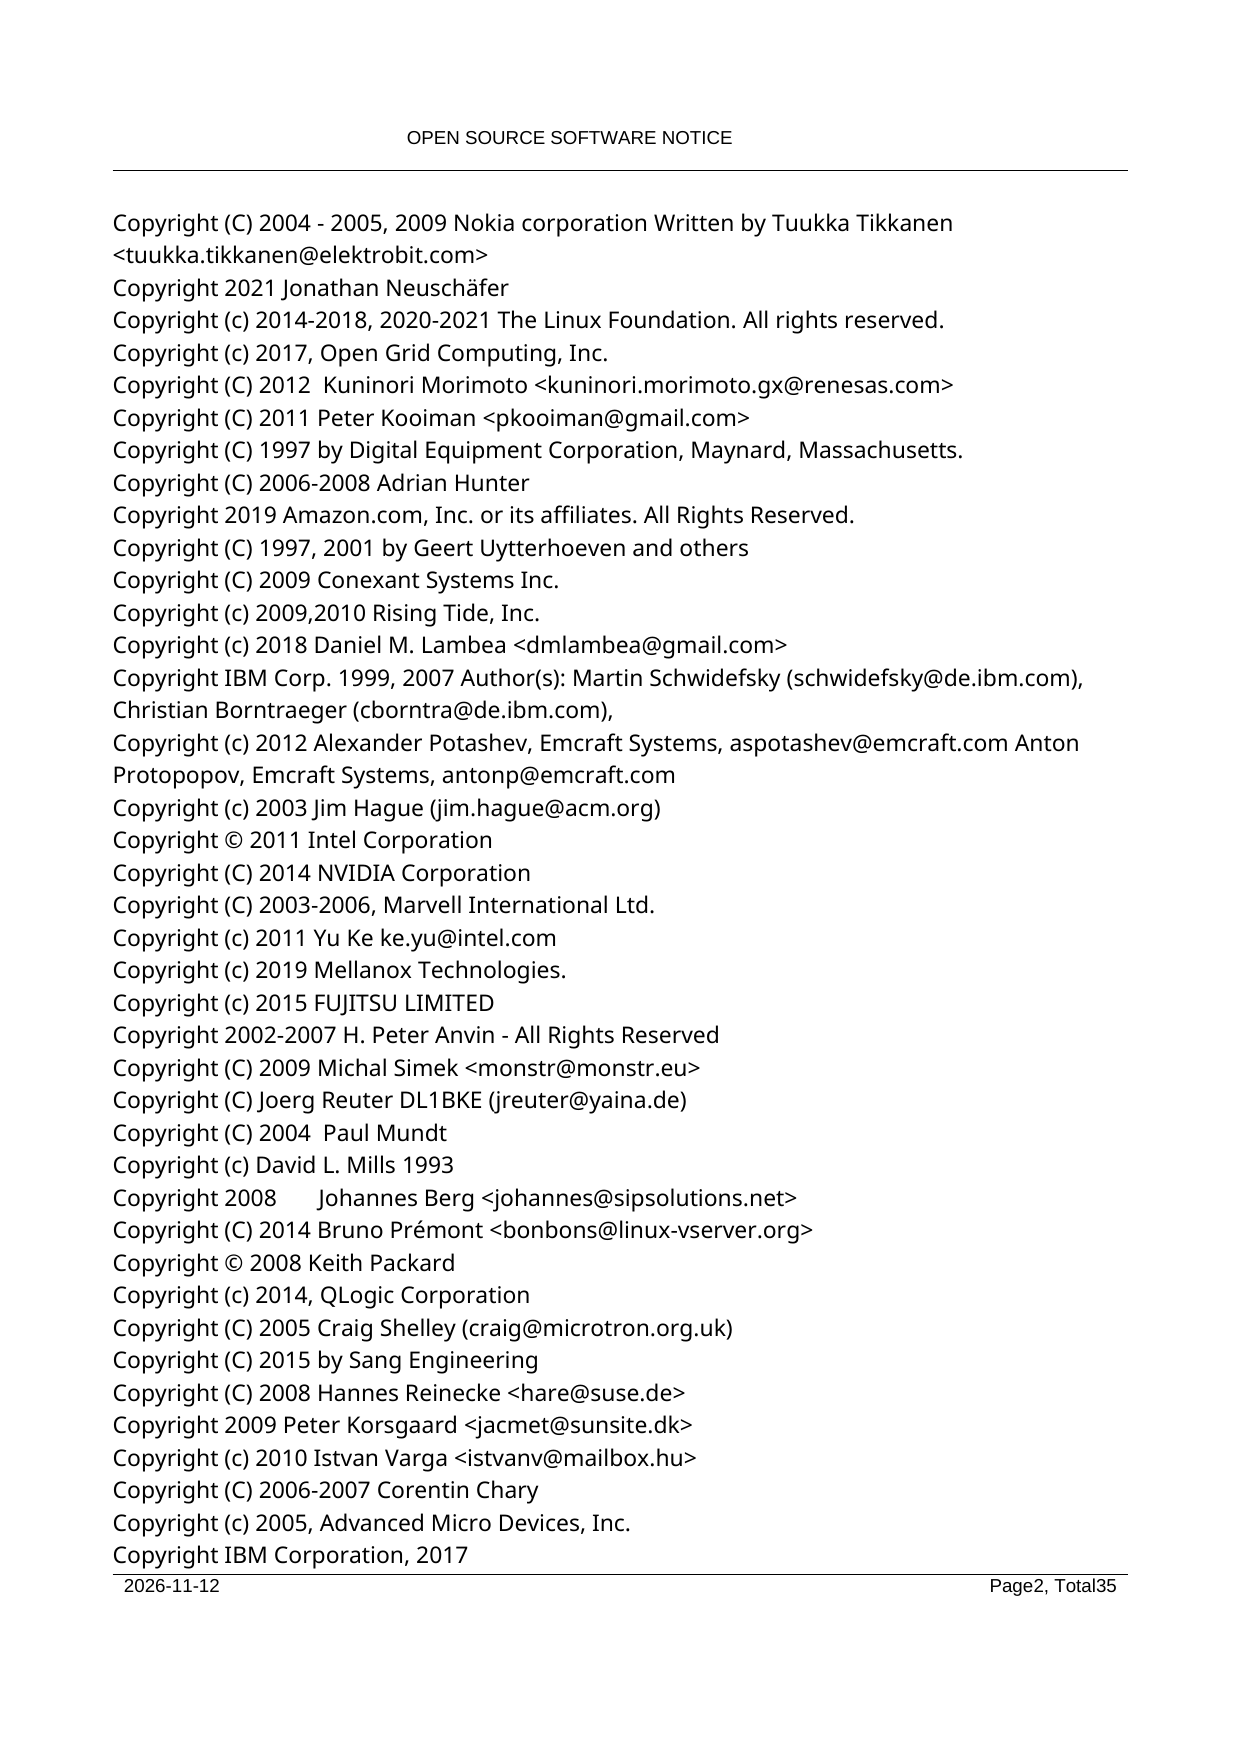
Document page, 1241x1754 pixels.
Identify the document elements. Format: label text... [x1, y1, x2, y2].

text Copyright (c) 2012 Alexander Potashev, Emcraft Systems, aspotashev@emcraft.com Anton Protopopov, Emcraft Systems, antonp@emcraft.com [112, 726, 1128, 791]
text Copyright (c) 2003 Jim Hague (jim.hague@acm.org) [112, 791, 1128, 824]
text Copyright (c) 2019 Mellanox Technologies. [112, 954, 1128, 986]
text Copyright (C) 2014 Bruno Prémont <bonbons@linux-vserver.org> [112, 1214, 1128, 1246]
text Copyright (C) 2003-2006, Marvell International Ltd. [112, 889, 1128, 921]
text Copyright 2021 Jonathan Neuschäfer [112, 271, 1128, 304]
text Copyright (C) 2006-2008 Adrian Hunter [112, 466, 1128, 499]
text Copyright (c) 2014-2018, 2020-2021 The Linux Foundation. All rights reserved. [112, 304, 1128, 336]
text Copyright (C) 2004 - 2005, 2009 Nokia corporation Written by Tuukka Tikkanen <tuukka.tikkanen@elektrobit.com> [112, 206, 1128, 271]
text Copyright (C) 1997, 2001 by Geert Uytterhoeven and others [112, 531, 1128, 564]
text Copyright 2009 Peter Korsgaard <jacmet@sunsite.dk> [112, 1409, 1128, 1441]
text Copyright (c) 2014, QLogic Corporation [112, 1279, 1128, 1311]
text Copyright (C) 2006-2007 Corentin Chary [112, 1474, 1128, 1506]
text Copyright IBM Corp. 1999, 2007 Author(s): Martin Schwidefsky (schwidefsky@de.ibm.com), Christian Borntraeger (cborntra@de.ibm.com), [112, 661, 1128, 726]
text Copyright 2019 Amazon.com, Inc. or its affiliates. All Rights Reserved. [112, 499, 1128, 531]
text Copyright (C) 2014 NVIDIA Corporation [112, 856, 1128, 889]
text Copyright (C) 1997 by Digital Equipment Corporation, Maynard, Massachusetts. [112, 434, 1128, 466]
text Copyright (C) 2009 Michal Simek <monstr@monstr.eu> [112, 1051, 1128, 1084]
text Copyright (C) 2009 Conexant Systems Inc. [112, 564, 1128, 596]
text Copyright (c) 2005, Advanced Micro Devices, Inc. [112, 1506, 1128, 1539]
text Copyright (C) 2005 Craig Shelley (craig@microtron.org.uk) [112, 1311, 1128, 1344]
text Copyright (C) 2004 Paul Mundt [112, 1116, 1128, 1149]
text Copyright (C) 2012 Kuninori Morimoto <kuninori.morimoto.gx@renesas.com> [112, 369, 1128, 401]
text Copyright (c) David L. Mills 1993 [112, 1149, 1128, 1181]
text Copyright (c) 2010 Istvan Varga <istvanv@mailbox.hu> [112, 1441, 1128, 1474]
text Copyright (c) 2018 Daniel M. Lambea <dmlambea@gmail.com> [112, 629, 1128, 661]
text Copyright 2008 Johannes Berg <johannes@sipsolutions.net> [112, 1181, 1128, 1214]
text Copyright (C) Joerg Reuter DL1BKE (jreuter@yaina.de) [112, 1084, 1128, 1116]
text Copyright (c) 2017, Open Grid Computing, Inc. [112, 336, 1128, 369]
text Copyright (c) 2009,2010 Rising Tide, Inc. [112, 596, 1128, 629]
text Copyright 2002-2007 H. Peter Anvin - All Rights Reserved [112, 1019, 1128, 1051]
text Copyright © 2008 Keith Packard [112, 1246, 1128, 1279]
text Copyright (C) 2008 Hannes Reinecke <hare@suse.de> [112, 1376, 1128, 1409]
text Copyright (C) 2011 Peter Kooiman <pkooiman@gmail.com> [112, 401, 1128, 434]
text Copyright © 2011 Intel Corporation [112, 824, 1128, 856]
text Copyright (c) 2011 Yu Ke ke.yu@intel.com [112, 921, 1128, 954]
text Copyright IBM Corporation, 2017 [112, 1539, 1128, 1571]
text Copyright (C) 2015 by Sang Engineering [112, 1344, 1128, 1376]
text Copyright (c) 2015 FUJITSU LIMITED [112, 986, 1128, 1019]
